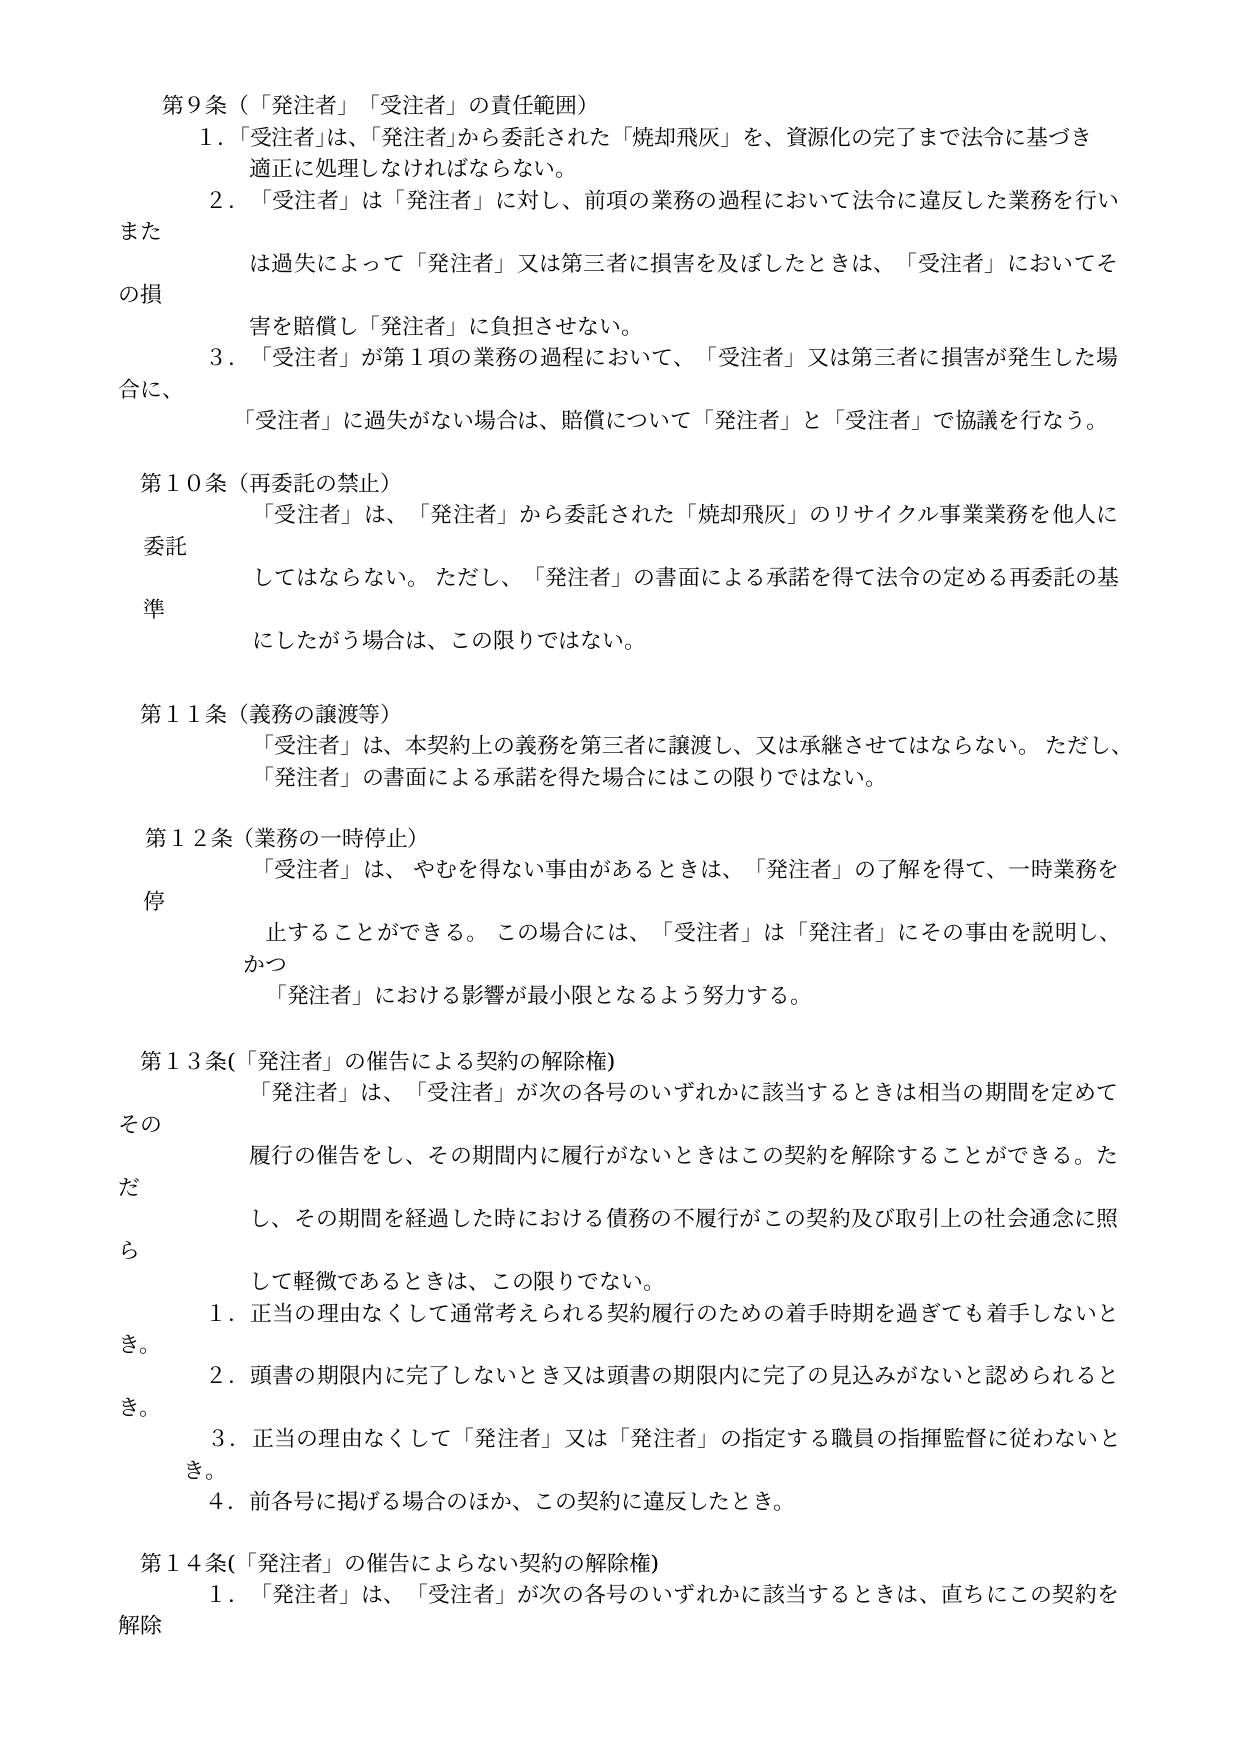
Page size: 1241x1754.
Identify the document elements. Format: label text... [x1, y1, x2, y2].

text 第９条（「発注者」「受注者」の責任範囲） [118, 89, 1122, 120]
text 止することができる。 この場合には、「受注者」は「発注者」にその事由を説明し、かつ [243, 916, 1122, 978]
text １．正当の理由なくして通常考えられる契約履行のための着手時期を過ぎても着手しないとき。 [118, 1296, 1122, 1359]
text 「受注者」は、「発注者」から委託された「焼却飛灰」のリサイクル事業業務を他人に委託 [143, 497, 1122, 560]
text 第１３条(「発注者」の催告による契約の解除権) [118, 1044, 1122, 1076]
text 第１０条（再委託の禁止） [118, 466, 1122, 497]
text 適正に処理しなければならない。 [118, 152, 1122, 183]
text 第１２条（業務の一時停止） [145, 821, 1122, 853]
text にしたがう場合は、この限りではない。 [143, 623, 1122, 655]
text 「受注者」に過失がない場合は、賠償について「発注者」と「受注者」で協議を行なう。 [118, 403, 1122, 435]
text は過失によって「発注者」又は第三者に損害を及ぼしたときは、「受注者」においてその損 [118, 246, 1122, 309]
text １．｢受注者｣は、｢発注者｣から委託された「焼却飛灰」を、資源化の完了まで法令に基づき [118, 120, 1122, 152]
text 「受注者」は、 やむを得ない事由があるときは、「発注者」の了解を得て、一時業務を停 [143, 853, 1122, 916]
text してはならない。 ただし、「発注者」の書面による承諾を得て法令の定める再委託の基準 [143, 560, 1122, 623]
text 「発注者」における影響が最小限となるよう努力する。 [243, 978, 1122, 1010]
text 「発注者」は、「受注者」が次の各号のいずれかに該当するときは相当の期間を定めてその [118, 1076, 1122, 1138]
text ３．「受注者」が第１項の業務の過程において、「受注者」又は第三者に損害が発生した場合に、 [118, 340, 1122, 403]
text ２．頭書の期限内に完了しないとき又は頭書の期限内に完了の見込みがないと認められるとき。 [118, 1359, 1122, 1422]
text １．「発注者」は、「受注者」が次の各号のいずれかに該当するときは、直ちにこの契約を解除 [118, 1577, 1122, 1640]
text 第１４条(「発注者」の催告によらない契約の解除権) [118, 1546, 1078, 1577]
text ４．前各号に掲げる場合のほか、この契約に違反したとき。 [118, 1484, 1122, 1516]
text 害を賠償し「発注者」に負担させない。 [118, 309, 1122, 340]
text 履行の催告をし、その期間内に履行がないときはこの契約を解除することができる。ただ [118, 1138, 1122, 1201]
text して軽微であるときは、この限りでない。 [118, 1264, 1122, 1296]
text 「発注者」の書面による承諾を得た場合にはこの限りではない。 [143, 760, 1122, 791]
text ３．正当の理由なくして「発注者」又は「発注者」の指定する職員の指揮監督に従わないとき。 [118, 1422, 1122, 1484]
text ２．「受注者」は「発注者」に対し、前項の業務の過程において法令に違反した業務を行いまた [118, 183, 1122, 246]
text し、その期間を経過した時における債務の不履行がこの契約及び取引上の社会通念に照ら [118, 1201, 1122, 1264]
text 第１１条（義務の譲渡等） [118, 697, 1122, 728]
text 「受注者」は、本契約上の義務を第三者に譲渡し、又は承継させてはならない。 ただし、 [143, 728, 1122, 760]
